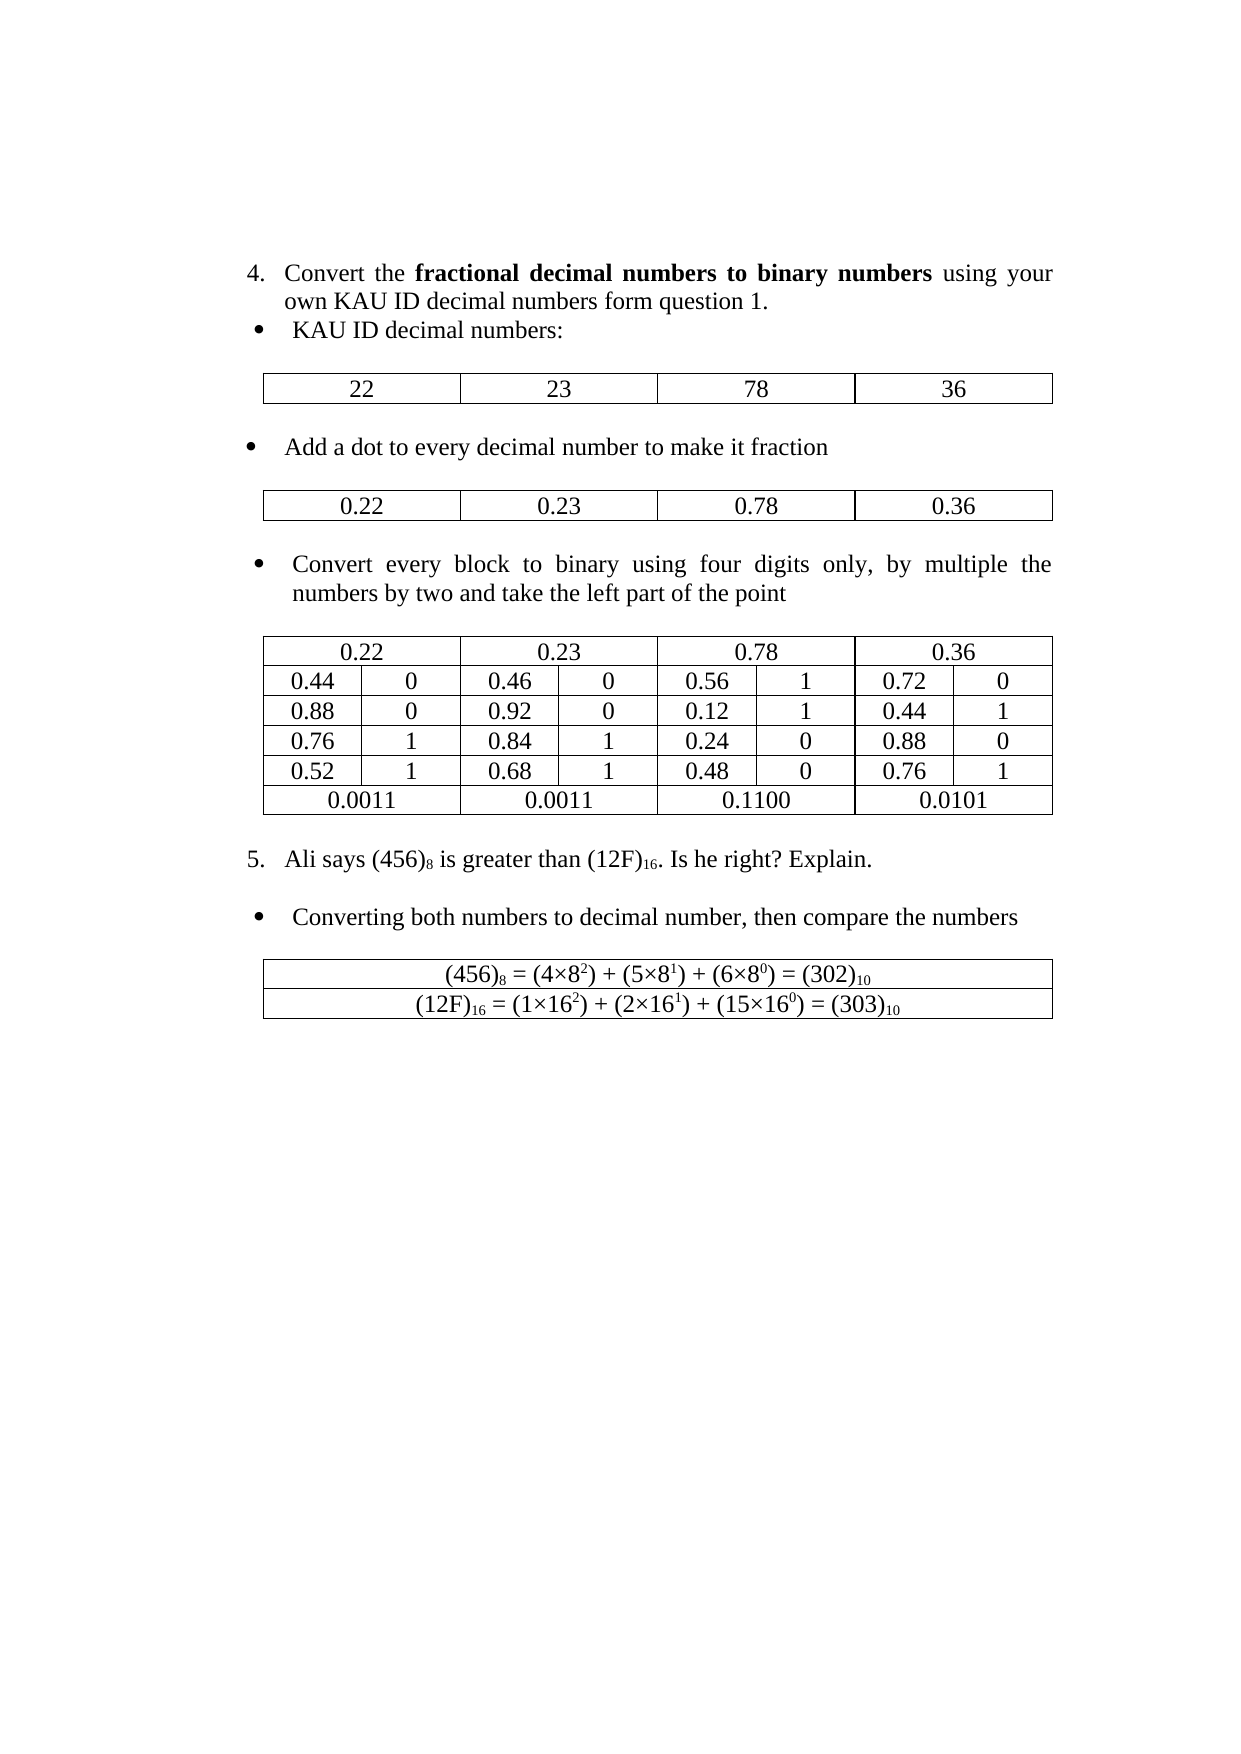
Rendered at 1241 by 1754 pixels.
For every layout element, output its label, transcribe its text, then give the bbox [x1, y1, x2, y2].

table_cell 0.88 [856, 726, 953, 755]
table_cell 0.56 [658, 666, 756, 695]
table_cell 0.76 [856, 756, 953, 784]
table_cell 0.0101 [856, 786, 1052, 814]
table_header 36 [856, 374, 1052, 402]
table_header 78 [658, 374, 854, 402]
table_header 0.23 [461, 637, 657, 665]
table_cell 1 [757, 696, 854, 725]
table_cell 0 [954, 726, 1052, 755]
table_header 0.36 [856, 637, 1052, 665]
table_cell 0.48 [658, 756, 756, 784]
table_cell 0.44 [264, 666, 361, 695]
table_cell 0.12 [658, 696, 756, 725]
table_cell 0.24 [658, 726, 756, 755]
table_header 22 [264, 374, 460, 402]
table_cell 0 [362, 666, 460, 695]
table_header 23 [461, 374, 657, 402]
table_cell 0.72 [856, 666, 953, 695]
table_cell 1 [954, 756, 1052, 784]
table_cell 1 [362, 756, 460, 784]
table_cell 1 [954, 696, 1052, 725]
list Ali says (456)8 is greater than (12F)16. Is he right? Explain. [247, 844, 1053, 873]
table_cell 1 [559, 726, 657, 755]
table_cell 0.0011 [264, 786, 460, 814]
table_cell 1 [362, 726, 460, 755]
table_cell 0.1100 [658, 786, 854, 814]
table_cell 0 [559, 696, 657, 725]
table_header 0.78 [658, 491, 854, 519]
table_cell 0.0011 [461, 786, 657, 814]
table_cell 0 [757, 756, 854, 784]
table_cell 0.84 [461, 726, 558, 755]
table_cell 0 [954, 666, 1052, 695]
table_cell 0.52 [264, 756, 361, 784]
table_cell 0.88 [264, 696, 361, 725]
list KAU ID decimal numbers: [254, 315, 1053, 344]
table_cell 0.68 [461, 756, 558, 784]
table_cell (12F)16 = (1×162) + (2×161) + (15×160) = (303)10 [264, 989, 1052, 1018]
table_header 0.23 [461, 491, 657, 519]
table_header 0.22 [264, 637, 460, 665]
list Converting both numbers to decimal number, then compare the numbers [254, 902, 1053, 930]
table_cell 0.44 [856, 696, 953, 725]
table_header 0.36 [856, 491, 1052, 519]
table_cell 1 [559, 756, 657, 784]
list Add a dot to every decimal number to make it fraction [247, 432, 1053, 461]
table_header 0.78 [658, 637, 854, 665]
table_cell 0 [757, 726, 854, 755]
table_cell 0.76 [264, 726, 361, 755]
table_cell 0.46 [461, 666, 558, 695]
table_header 0.22 [264, 491, 460, 519]
table_cell 0 [559, 666, 657, 695]
table_cell 0.92 [461, 696, 558, 725]
list Convert the fractional decimal numbers to binary numbers using your own KAU ID decimal numbers form question 1. [247, 258, 1053, 315]
table_cell 1 [757, 666, 854, 695]
table_cell 0 [362, 696, 460, 725]
list Convert every block to binary using four digits only, by multiple the numbers by two and take the left part of the point [254, 549, 1053, 607]
table_header (456)8 = (4×82) + (5×81) + (6×80) = (302)10 [264, 960, 1052, 988]
